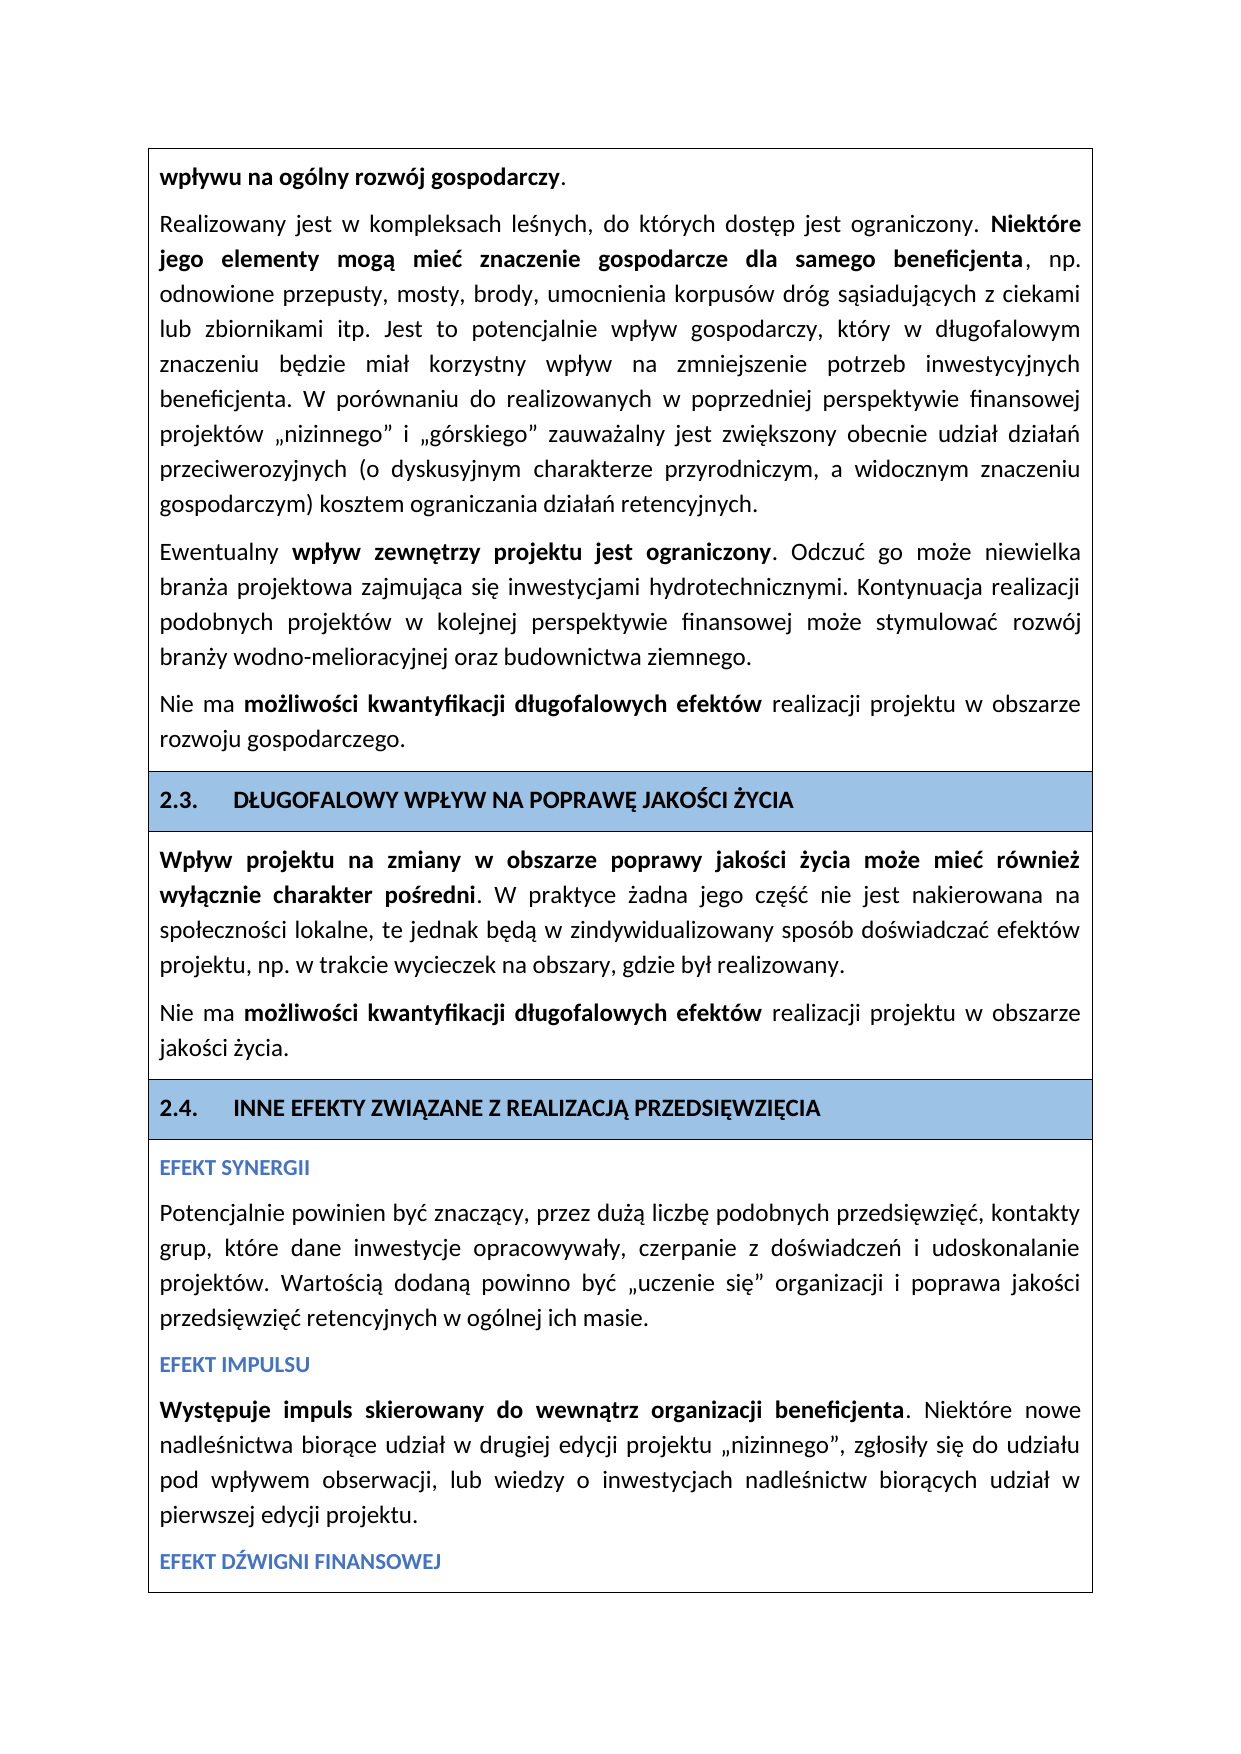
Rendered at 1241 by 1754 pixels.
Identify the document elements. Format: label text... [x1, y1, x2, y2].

table_cell INNE EFEKTY ZWIĄZANE Z REALIZACJĄ PRZEDSIĘWZIĘCIA [149, 1080, 1092, 1139]
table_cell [149, 149, 1092, 771]
table_cell DŁUGOFALOWY WPŁYW NA POPRAWĘ JAKOŚCI ŻYCIA [149, 772, 1092, 831]
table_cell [149, 1140, 1092, 1592]
table_cell Wpływ projektu na zmiany w obszarze poprawy jakości życia może mieć również wyłącznie charakter pośredni. W praktyce żadna jego część nie jest nakierowana na społeczności lokalne, te jednak będą w zindywidualizowany sposób doświadczać efektów projektu, np. w trakcie wycieczek na obszary, gdzie był realizowany. Nie ma możliwości kwantyfikacji długofalowych efektów realizacji projektu w obszarze jakości życia. [149, 832, 1092, 1079]
